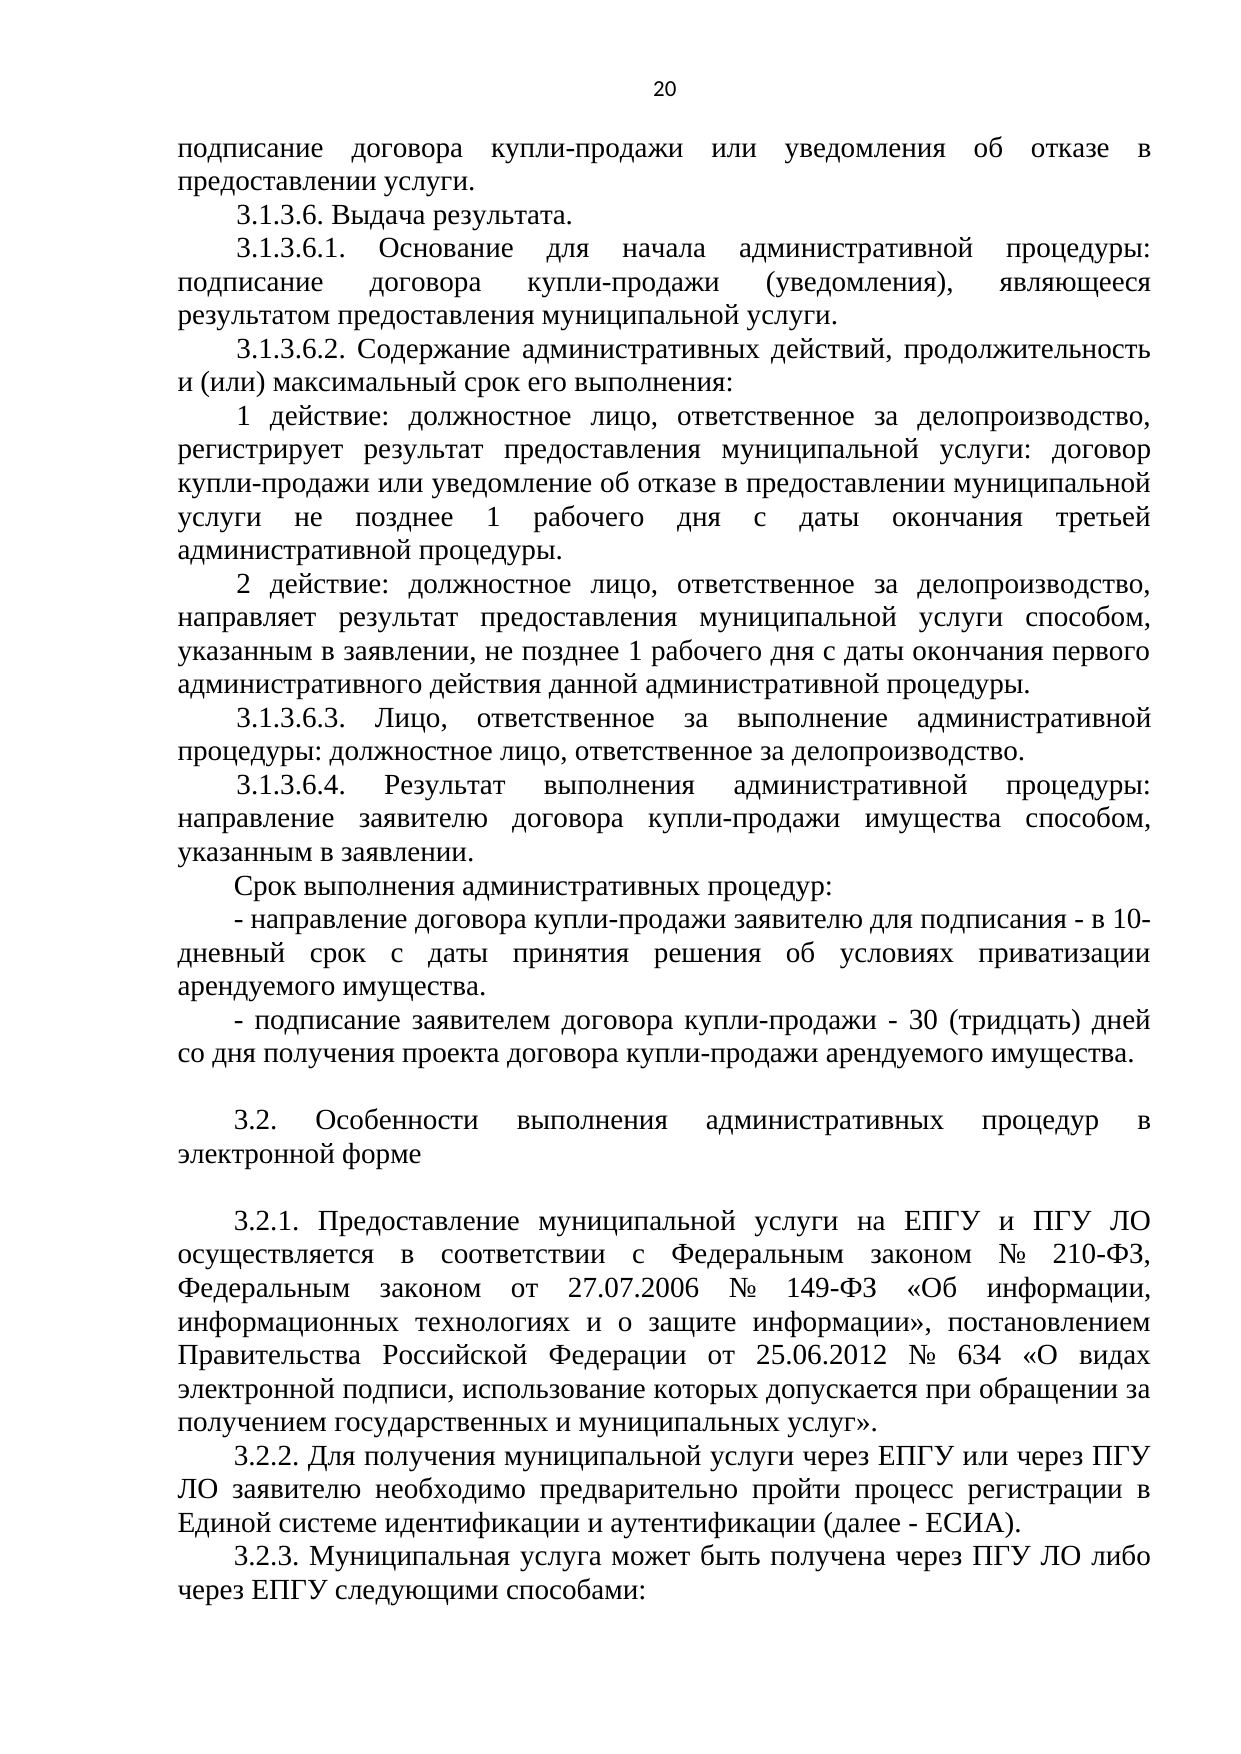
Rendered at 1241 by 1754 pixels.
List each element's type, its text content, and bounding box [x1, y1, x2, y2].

text 3.2.1. Предоставление муниципальной услуги на ЕПГУ и ПГУ ЛО осуществляется в соответствии с Федеральным законом № 210-ФЗ, Федеральным законом от 27.07.2006 № 149-ФЗ «Об информации, информационных технологиях и о защите информации», постановлением Правительства Российской Федерации от 25.06.2012 № 634 «О видах электронной подписи, использование которых допускается при обращении за получением государственных и муниципальных услуг». [177, 1203, 1152, 1438]
text 3.1.3.6. Выдача результата. [177, 197, 1152, 230]
text 3.2.2. Для получения муниципальной услуги через ЕПГУ или через ПГУ ЛО заявителю необходимо предварительно пройти процесс регистрации в Единой системе идентификации и аутентификации (далее - ЕСИА). [177, 1438, 1152, 1538]
text Срок выполнения административных процедур: [177, 868, 1152, 901]
text 3.2. Особенности выполнения административных процедур в электронной форме [177, 1102, 1152, 1169]
text 3.1.3.6.4. Результат выполнения административной процедуры: направление заявителю договора купли-продажи имущества способом, указанным в заявлении. [177, 767, 1152, 868]
text 1 действие: должностное лицо, ответственное за делопроизводство, регистрирует результат предоставления муниципальной услуги: договор купли-продажи или уведомление об отказе в предоставлении муниципальной услуги не позднее 1 рабочего дня с даты окончания третьей административной процедуры. [177, 398, 1152, 566]
text 3.1.3.6.1. Основание для начала административной процедуры: подписание договора купли-продажи (уведомления), являющееся результатом предоставления муниципальной услуги. [177, 230, 1152, 331]
text 2 действие: должностное лицо, ответственное за делопроизводство, направляет результат предоставления муниципальной услуги способом, указанным в заявлении, не позднее 1 рабочего дня с даты окончания первого административного действия данной административной процедуры. [177, 566, 1152, 700]
text 3.2.3. Муниципальная услуга может быть получена через ПГУ ЛО либо через ЕПГУ следующими способами: [177, 1538, 1152, 1606]
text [177, 130, 1152, 197]
text - подписание заявителем договора купли-продажи - 30 (тридцать) дней со дня получения проекта договора купли-продажи арендуемого имущества. [177, 1002, 1152, 1069]
text - направление договора купли-продажи заявителю для подписания - в 10-дневный срок с даты принятия решения об условиях приватизации арендуемого имущества. [177, 901, 1152, 1002]
text 3.1.3.6.3. Лицо, ответственное за выполнение административной процедуры: должностное лицо, ответственное за делопроизводство. [177, 700, 1152, 767]
text 3.1.3.6.2. Содержание административных действий, продолжительность и (или) максимальный срок его выполнения: [177, 331, 1152, 398]
